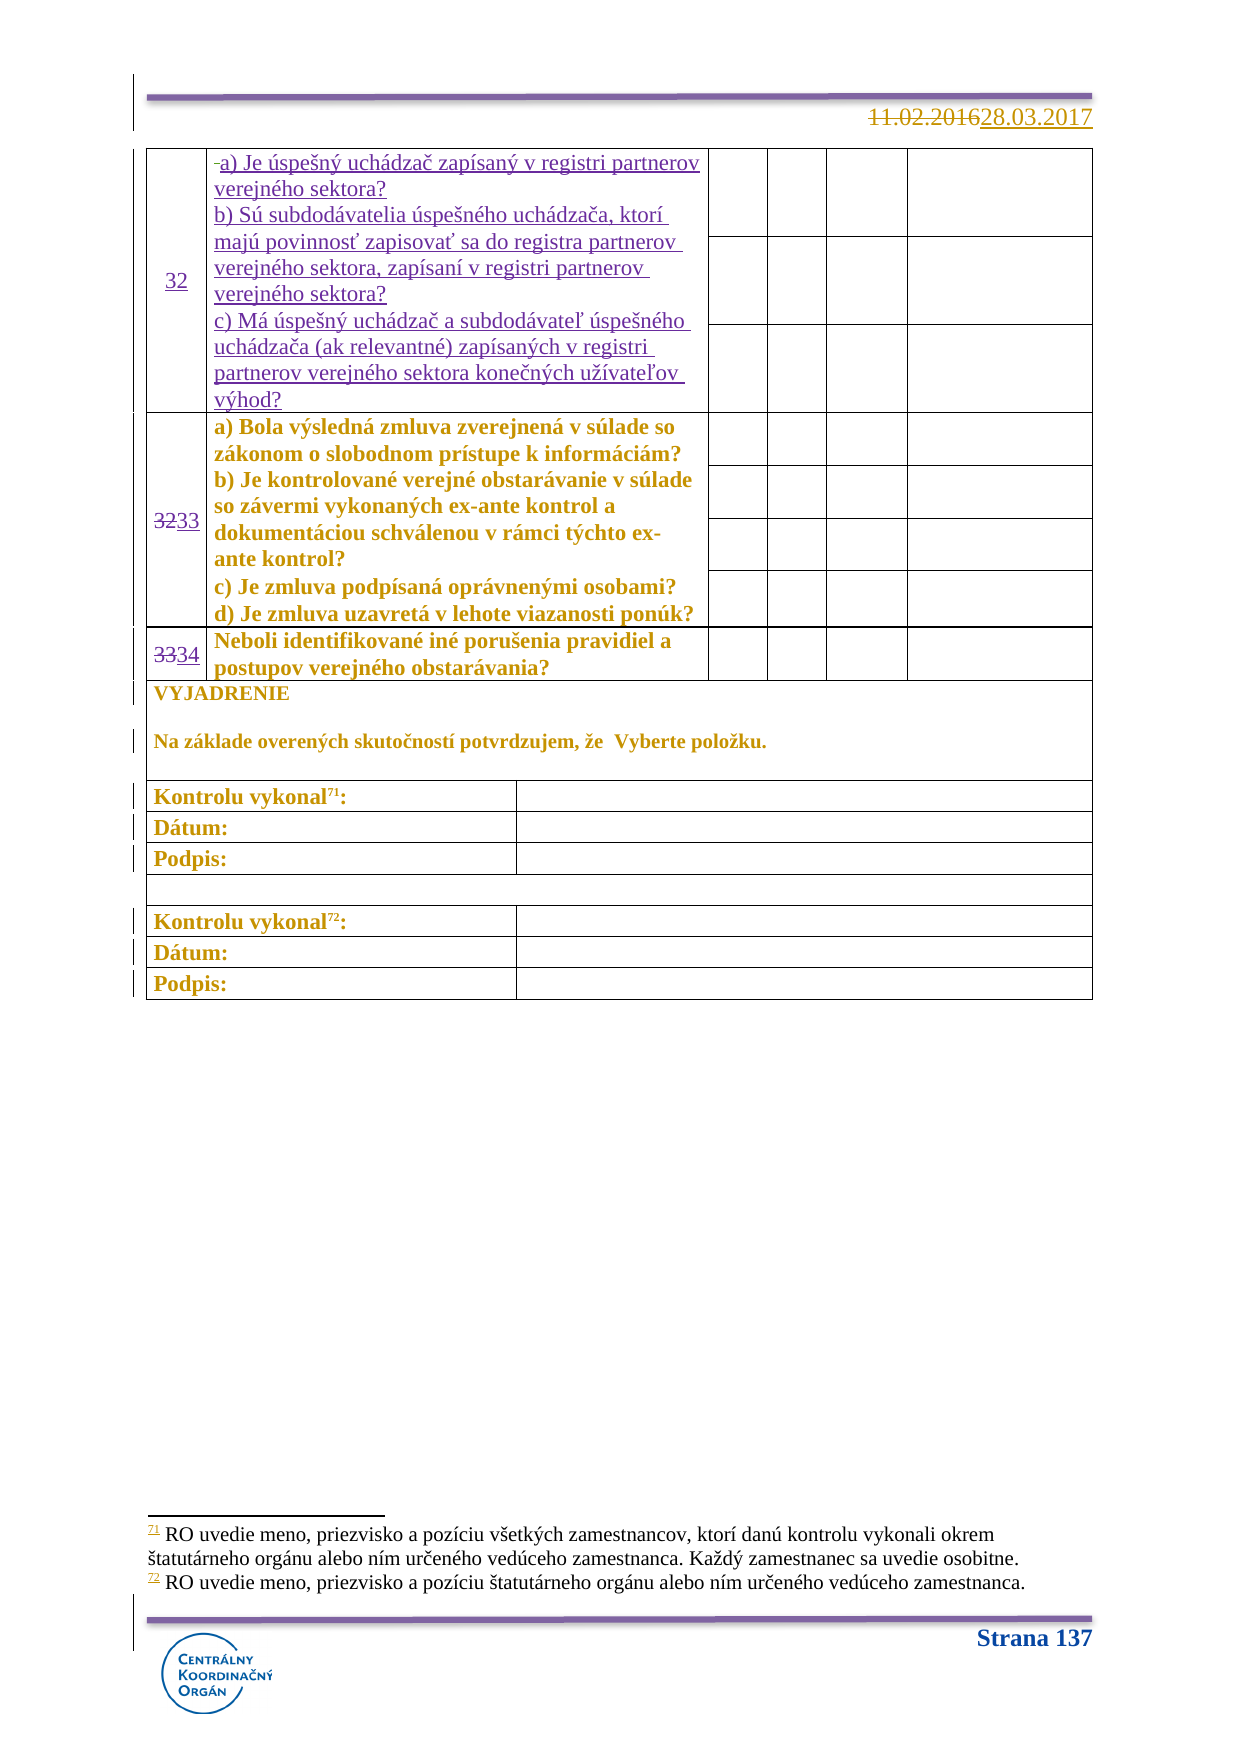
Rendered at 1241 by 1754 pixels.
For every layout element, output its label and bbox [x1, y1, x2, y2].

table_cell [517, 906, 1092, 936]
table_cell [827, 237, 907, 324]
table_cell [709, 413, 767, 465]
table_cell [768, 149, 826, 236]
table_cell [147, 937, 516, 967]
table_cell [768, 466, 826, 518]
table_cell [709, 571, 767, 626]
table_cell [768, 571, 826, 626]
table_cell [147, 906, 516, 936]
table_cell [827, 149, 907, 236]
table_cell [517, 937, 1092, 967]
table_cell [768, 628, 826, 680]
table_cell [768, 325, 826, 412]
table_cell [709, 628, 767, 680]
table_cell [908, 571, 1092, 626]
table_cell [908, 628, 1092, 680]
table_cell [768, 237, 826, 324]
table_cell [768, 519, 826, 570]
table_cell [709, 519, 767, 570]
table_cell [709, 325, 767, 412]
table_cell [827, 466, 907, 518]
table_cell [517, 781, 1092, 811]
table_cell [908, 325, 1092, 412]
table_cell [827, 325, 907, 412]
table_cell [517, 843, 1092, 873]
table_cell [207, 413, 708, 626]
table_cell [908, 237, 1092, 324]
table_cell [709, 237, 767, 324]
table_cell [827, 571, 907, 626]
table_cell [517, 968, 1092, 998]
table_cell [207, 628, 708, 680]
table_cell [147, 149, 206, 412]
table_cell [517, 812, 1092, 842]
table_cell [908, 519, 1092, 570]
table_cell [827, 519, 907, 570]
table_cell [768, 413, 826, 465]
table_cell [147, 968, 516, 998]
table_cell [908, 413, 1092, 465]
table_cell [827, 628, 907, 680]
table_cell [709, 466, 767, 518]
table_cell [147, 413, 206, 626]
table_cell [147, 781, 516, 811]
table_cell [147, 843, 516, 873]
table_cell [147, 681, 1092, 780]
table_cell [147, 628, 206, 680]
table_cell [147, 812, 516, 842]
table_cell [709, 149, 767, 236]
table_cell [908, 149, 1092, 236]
picture [159, 1631, 272, 1713]
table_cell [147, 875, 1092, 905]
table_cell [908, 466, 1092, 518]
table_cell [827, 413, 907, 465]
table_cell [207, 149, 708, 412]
